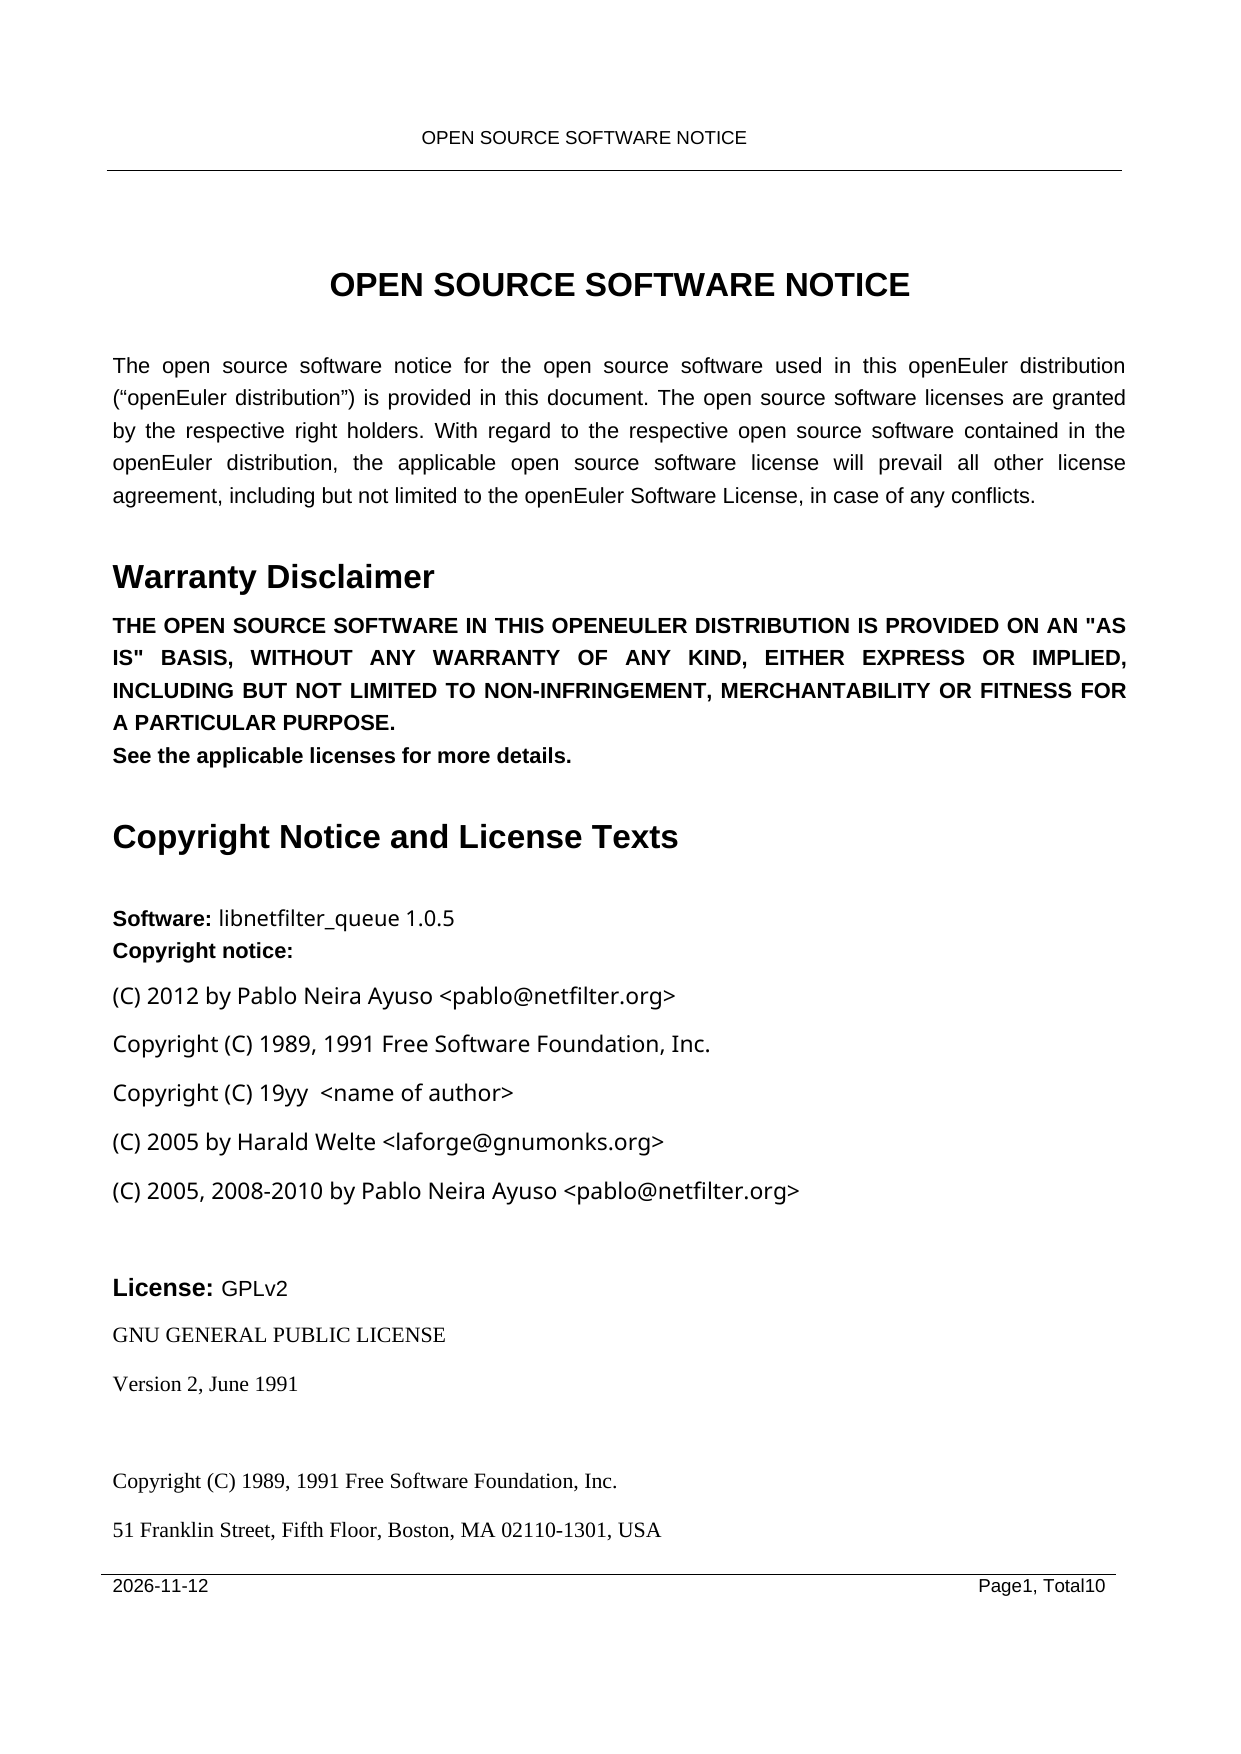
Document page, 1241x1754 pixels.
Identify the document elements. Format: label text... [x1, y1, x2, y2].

text Copyright notice: [112, 934, 1128, 966]
text Warranty Disclaimer [112, 544, 1128, 609]
text Copyright Notice and License Texts [112, 804, 1128, 869]
text License: GPLv2 [112, 1272, 1128, 1304]
text OPEN SOURCE SOFTWARE NOTICE [112, 251, 1128, 316]
text Software: libnetfilter_queue 1.0.5 [112, 901, 1128, 934]
text The open source software notice for the open source software used in this openEuler distribution (“openEuler distribution”) is provided in this document. The open source software licenses are granted by the respective right holders. With regard to the respective open source software contained in the openEuler distribution, the applicable open source software license will prevail all other license agreement, including but not limited to the openEuler Software License, in case of any conflicts. [112, 349, 1128, 511]
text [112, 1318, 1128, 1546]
text (C) 2012 by Pablo Neira Ayuso <pablo@netfilter.org> Copyright (C) 1989, 1991 Free Software Foundation, Inc. Copyright (C) 19yy <name of author> (C) 2005 by Harald Welte <laforge@gnumonks.org> (C) 2005, 2008-2010 by Pablo Neira Ayuso <pablo@netfilter.org> [112, 979, 1128, 1255]
text THE OPEN SOURCE SOFTWARE IN THIS OPENEULER DISTRIBUTION IS PROVIDED ON AN "AS IS" BASIS, WITHOUT ANY WARRANTY OF ANY KIND, EITHER EXPRESS OR IMPLIED, INCLUDING BUT NOT LIMITED TO NON-INFRINGEMENT, MERCHANTABILITY OR FITNESS FOR A PARTICULAR PURPOSE. See the applicable licenses for more details. [112, 609, 1128, 771]
